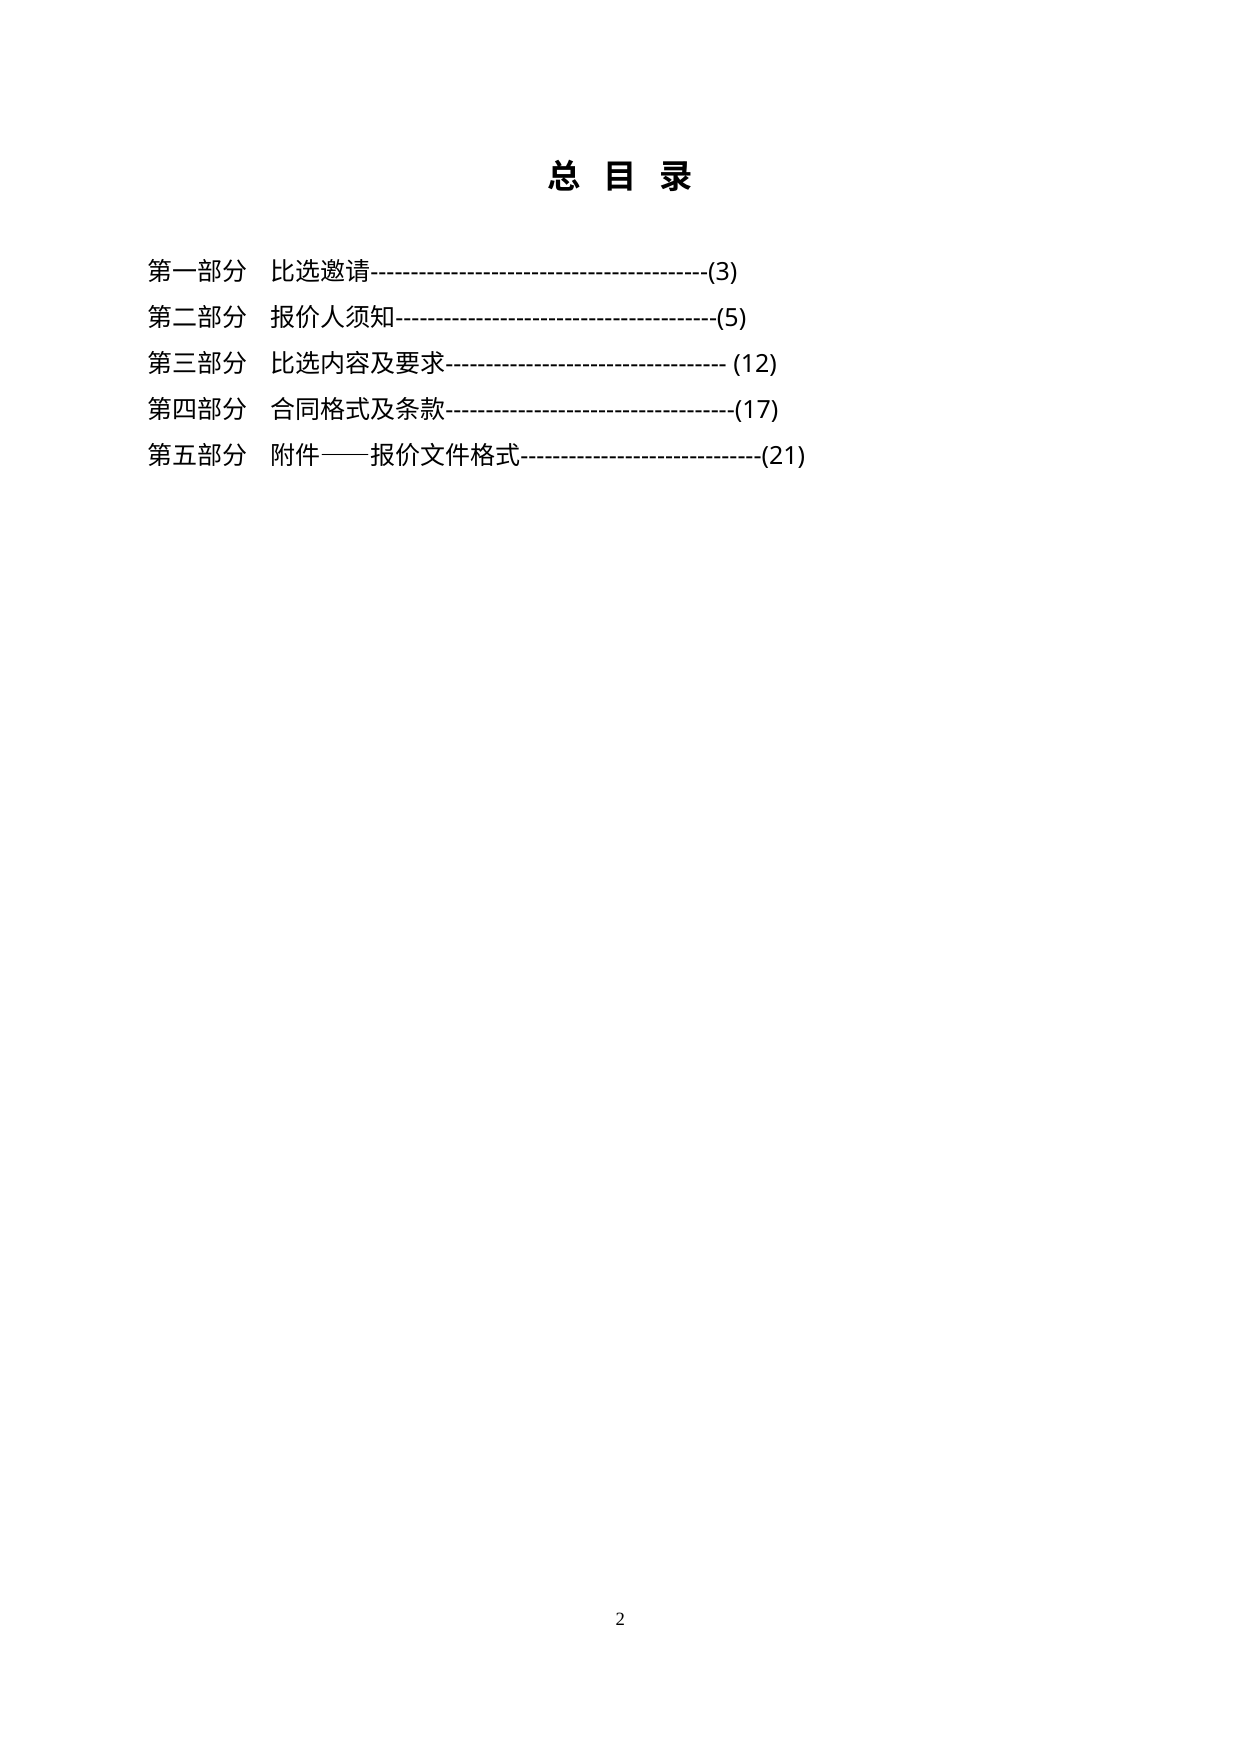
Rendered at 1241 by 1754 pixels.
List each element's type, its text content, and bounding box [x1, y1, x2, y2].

text 第五部分 附件——报价文件格式------------------------------(21) [148, 427, 1092, 473]
text 第三部分 比选内容及要求----------------------------------- (12) [148, 336, 1092, 382]
text 总 目 录 [148, 150, 1092, 198]
text 第一部分 比选邀请------------------------------------------(3) [148, 244, 1092, 290]
text 第二部分 报价人须知----------------------------------------(5) [148, 290, 1092, 336]
text 第四部分 合同格式及条款------------------------------------(17) [148, 382, 1092, 427]
